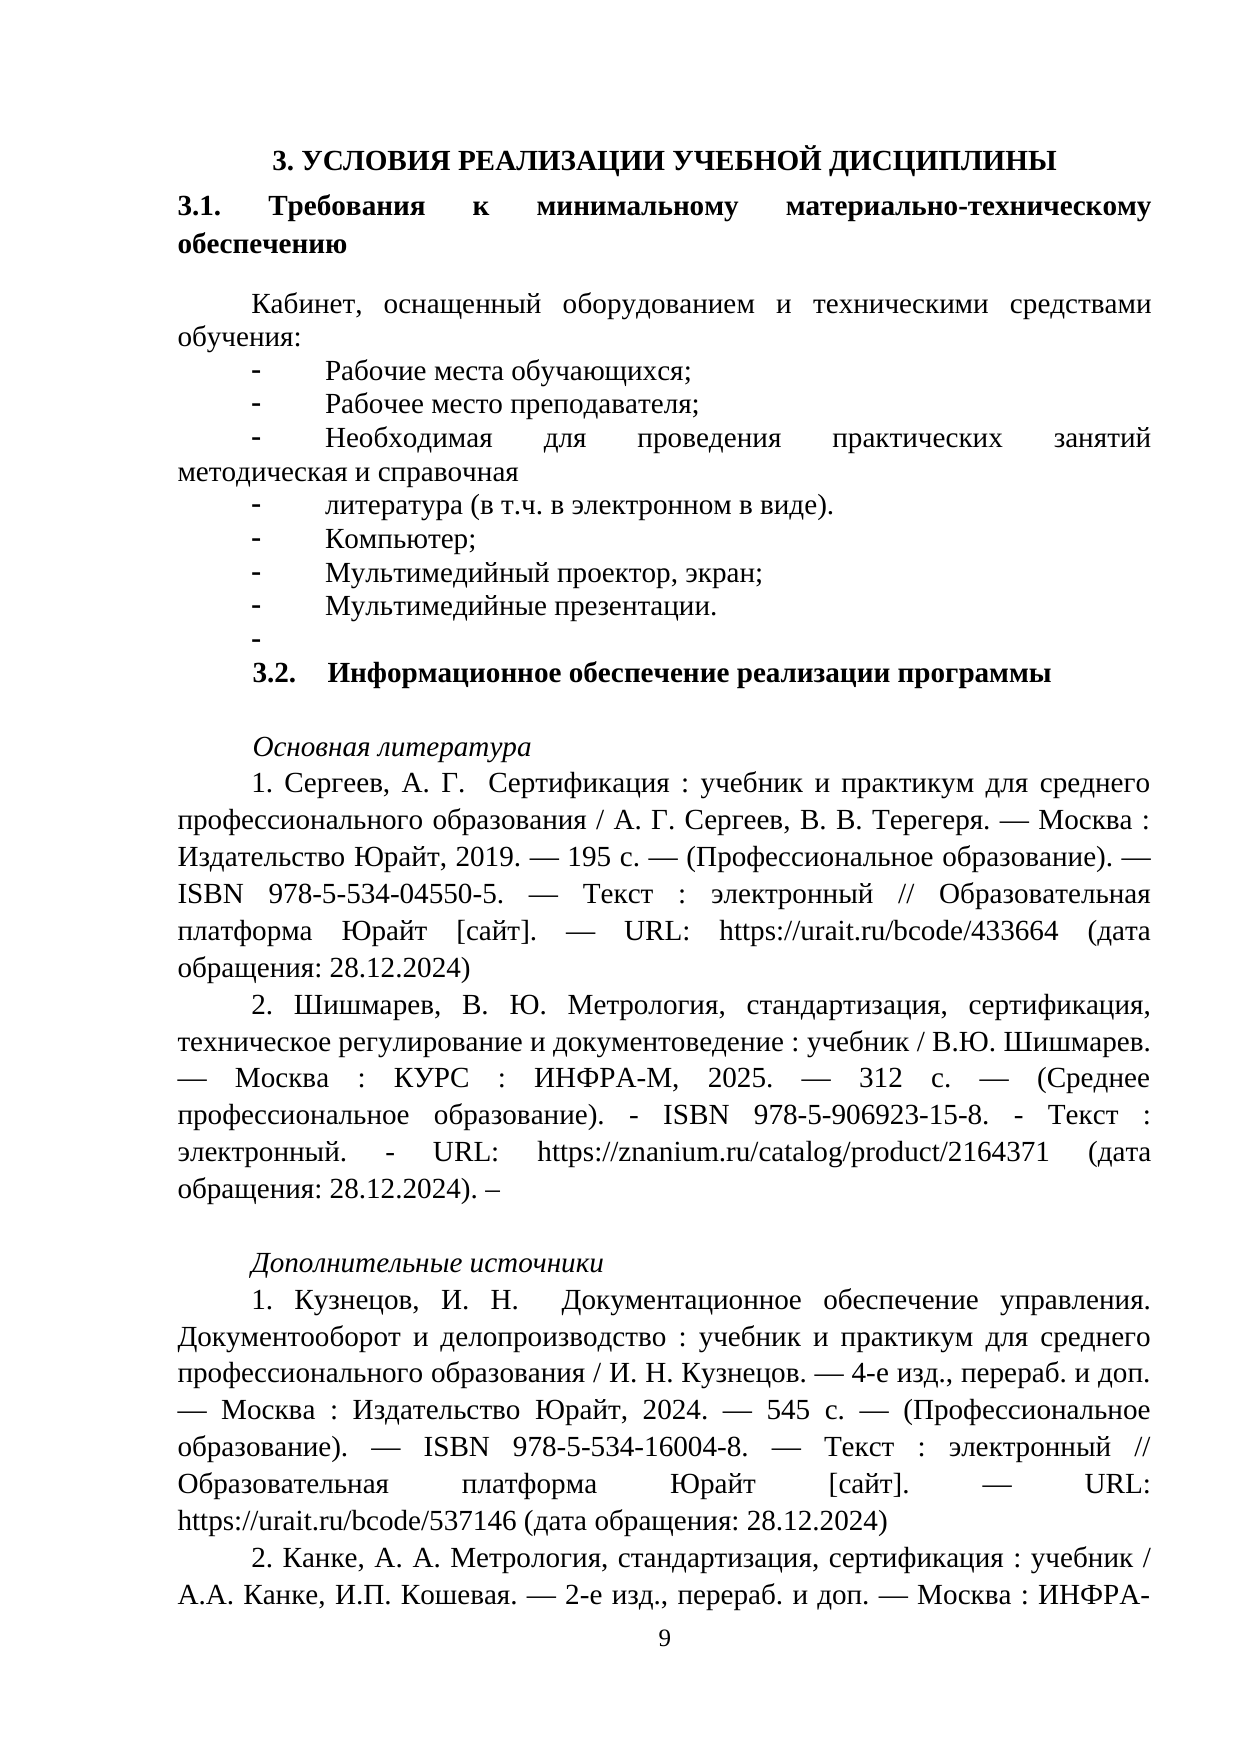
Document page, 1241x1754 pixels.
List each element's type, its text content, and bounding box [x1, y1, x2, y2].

list литература (в т.ч. в электронном в виде). [177, 487, 1152, 521]
text 1. Кузнецов, И. Н. Документационное обеспечение управления. Документооборот и делопроизводство : учебник и практикум для среднего профессионального образования / И. Н. Кузнецов. — 4-е изд., перераб. и доп. — Москва : Издательство Юрайт, 2024. — 545 с. — (Профессиональное образование). — ISBN 978-5-534-16004-8. — Текст : электронный // Образовательная платформа Юрайт [сайт]. — URL: https://urait.ru/bcode/537146 (дата обращения: 28.12.2024) [177, 1282, 1152, 1537]
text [177, 1540, 1152, 1610]
list Мультимедийный проектор, экран; [177, 555, 1152, 588]
list Компьютер; [177, 521, 1152, 555]
list Рабочие места обучающихся; [177, 353, 1152, 387]
subtitle 3. условия реализации УЧЕБНОЙ дисциплины [177, 143, 1152, 177]
list Мультимедийные презентации. [177, 588, 1152, 622]
text Кабинет, оснащенный оборудованием и техническими средствами обучения: [177, 286, 1152, 353]
list Необходимая для проведения практических занятий методическая и справочная [177, 420, 1152, 487]
text Дополнительные источники [177, 1245, 1152, 1278]
list Основная литература [252, 729, 1152, 762]
list Рабочее место преподавателя; [177, 387, 1152, 420]
text 3.1. Требования к минимальному материально-техническому обеспечению [177, 188, 1152, 260]
text 1. Сергеев, А. Г. Сертификация : учебник и практикум для среднего профессионального образования / А. Г. Сергеев, В. В. Терегеря. — Москва : Издательство Юрайт, 2019. — 195 с. — (Профессиональное образование). — ISBN 978-5-534-04550-5. — Текст : электронный // Образовательная платформа Юрайт [сайт]. — URL: https://urait.ru/bcode/433664 (дата обращения: 28.12.2024) [177, 766, 1152, 983]
text 2. Шишмарев, В. Ю. Метрология, стандартизация, сертификация, техническое регулирование и документоведение : учебник / В.Ю. Шишмарев. — Москва : КУРС : ИНФРА-М, 2025. — 312 с. — (Среднее профессиональное образование). - ISBN 978-5-906923-15-8. - Текст : электронный. - URL: https://znanium.ru/catalog/product/2164371 (дата обращения: 28.12.2024). – [177, 987, 1152, 1205]
list Информационное обеспечение реализации программы [252, 656, 1152, 689]
